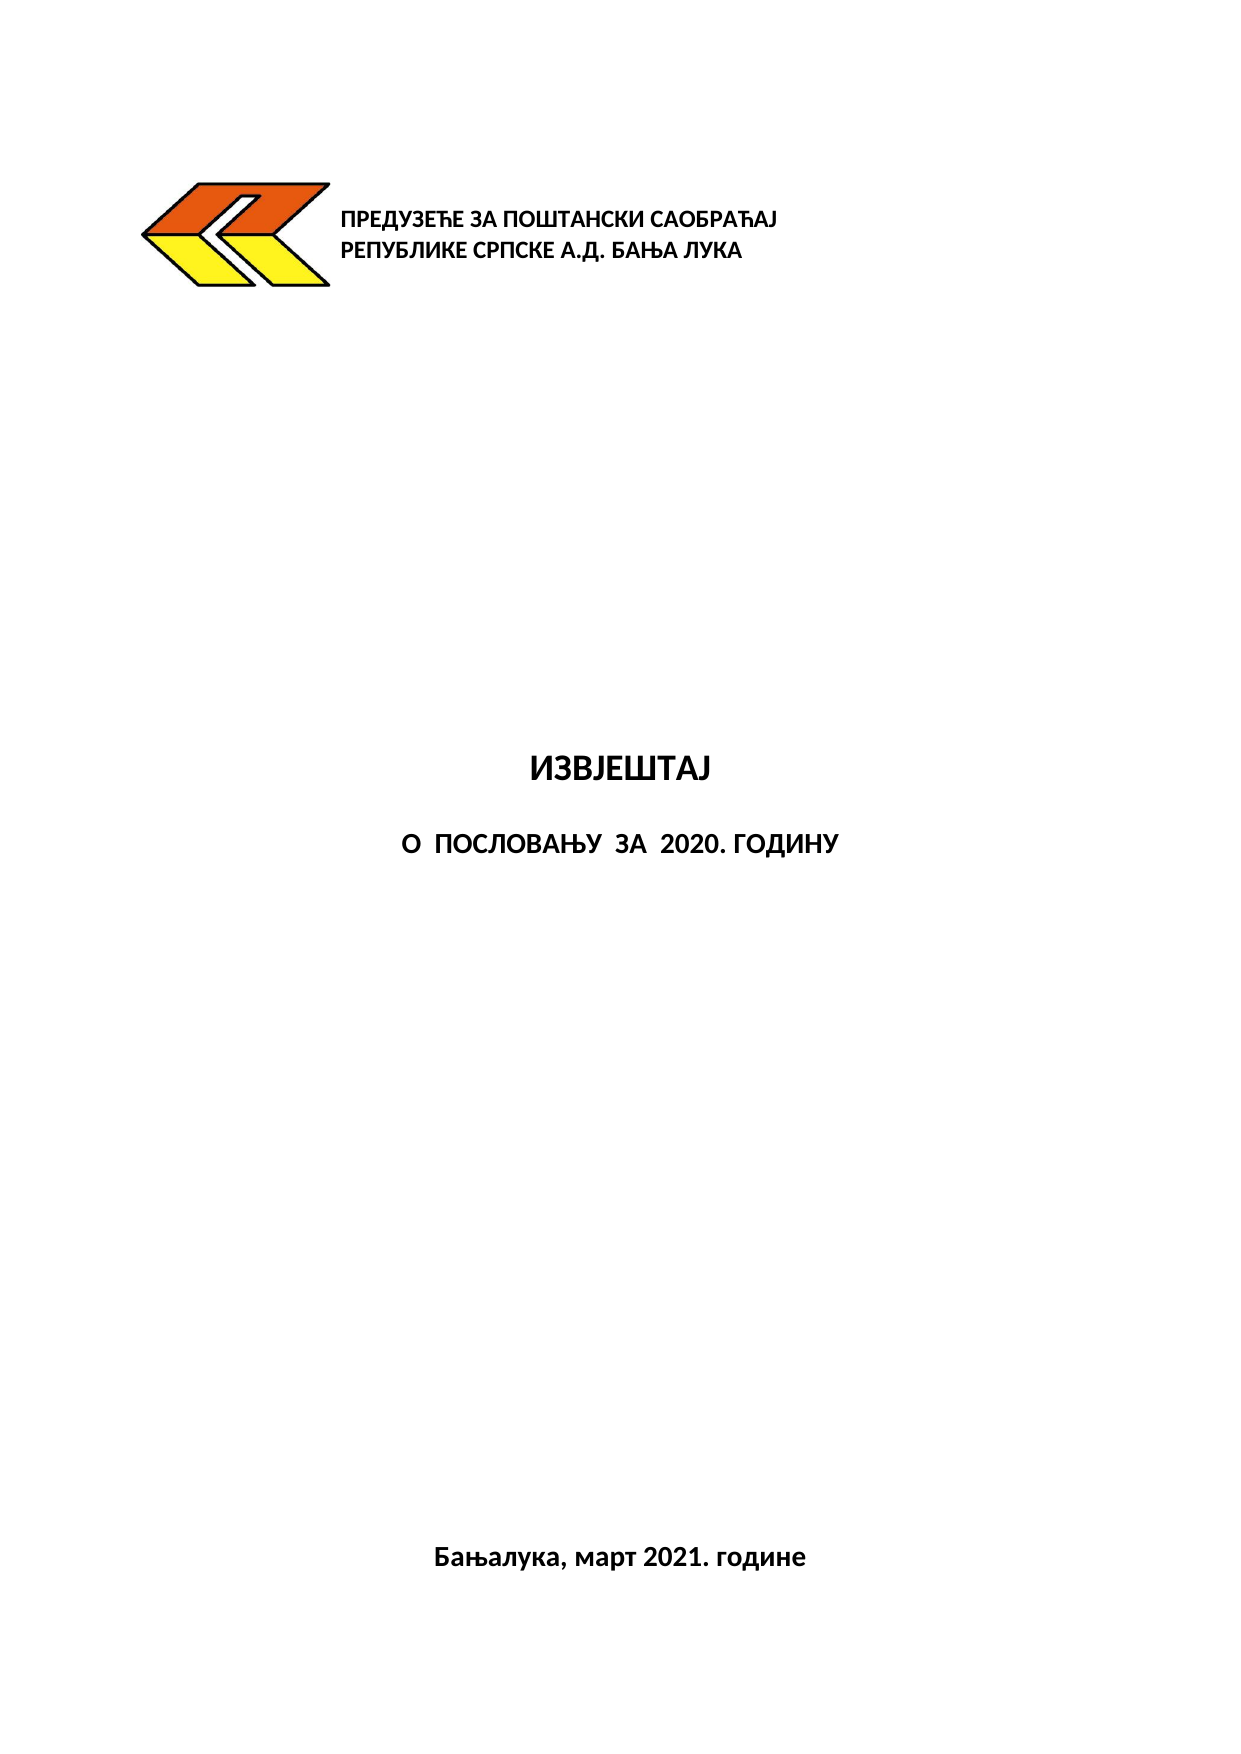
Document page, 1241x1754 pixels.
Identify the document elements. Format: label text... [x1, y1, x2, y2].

table_header [264, 181, 976, 303]
picture [140, 180, 331, 288]
text Бањалука, март 2021. године [112, 1538, 1128, 1573]
text ИЗВЈЕШТАЈ [112, 744, 1128, 789]
text О ПОСЛОВАЊУ ЗА 2020. ГОДИНУ [112, 825, 1128, 861]
